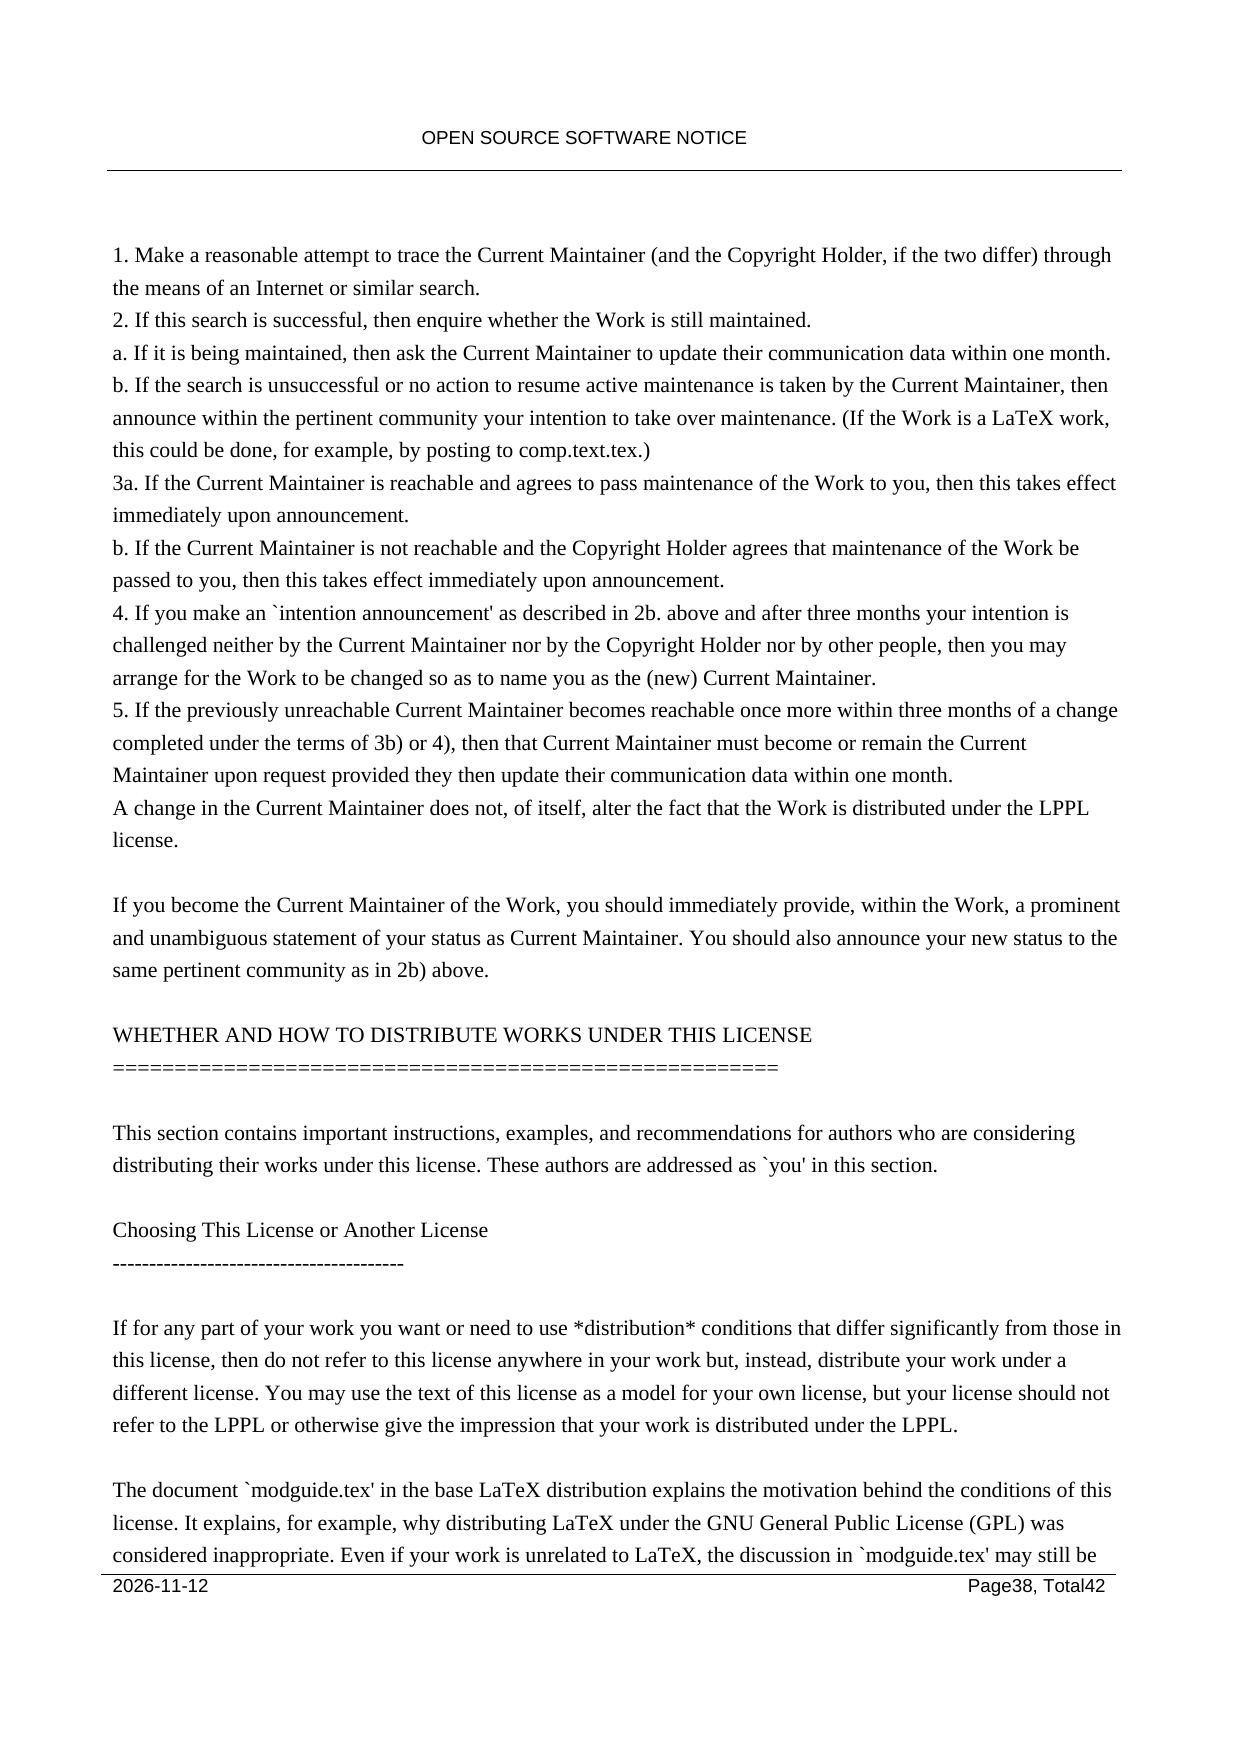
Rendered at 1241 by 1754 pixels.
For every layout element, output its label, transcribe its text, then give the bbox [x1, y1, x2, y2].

text ---------------------------------------- [112, 1246, 1128, 1279]
text a. If it is being maintained, then ask the Current Maintainer to update their communication data within one month. [112, 336, 1128, 369]
text This section contains important instructions, examples, and recommendations for authors who are considering distributing their works under this license. These authors are addressed as `you' in this section. [112, 1116, 1128, 1181]
text If for any part of your work you want or need to use *distribution* conditions that differ significantly from those in this license, then do not refer to this license anywhere in your work but, instead, distribute your work under a different license. You may use the text of this license as a model for your own license, but your license should not refer to the LPPL or otherwise give the impression that your work is distributed under the LPPL. [112, 1311, 1128, 1441]
text WHETHER AND HOW TO DISTRIBUTE WORKS UNDER THIS LICENSE [112, 1019, 1128, 1051]
text Choosing This License or Another License [112, 1214, 1128, 1246]
text If you become the Current Maintainer of the Work, you should immediately provide, within the Work, a prominent and unambiguous statement of your status as Current Maintainer. You should also announce your new status to the same pertinent community as in 2b) above. [112, 889, 1128, 986]
text b. If the Current Maintainer is not reachable and the Copyright Holder agrees that maintenance of the Work be passed to you, then this takes effect immediately upon announcement. [112, 531, 1128, 596]
text ====================================================== [112, 1051, 1128, 1084]
text 4. If you make an `intention announcement' as described in 2b. above and after three months your intention is challenged neither by the Current Maintainer nor by the Copyright Holder nor by other people, then you may arrange for the Work to be changed so as to name you as the (new) Current Maintainer. [112, 596, 1128, 694]
text 3a. If the Current Maintainer is reachable and agrees to pass maintenance of the Work to you, then this takes effect immediately upon announcement. [112, 466, 1128, 531]
text 2. If this search is successful, then enquire whether the Work is still maintained. [112, 304, 1128, 336]
text A change in the Current Maintainer does not, of itself, alter the fact that the Work is distributed under the LPPL license. [112, 791, 1128, 856]
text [112, 1474, 1128, 1571]
text 5. If the previously unreachable Current Maintainer becomes reachable once more within three months of a change completed under the terms of 3b) or 4), then that Current Maintainer must become or remain the Current Maintainer upon request provided they then update their communication data within one month. [112, 694, 1128, 791]
text 1. Make a reasonable attempt to trace the Current Maintainer (and the Copyright Holder, if the two differ) through the means of an Internet or similar search. [112, 239, 1128, 304]
text b. If the search is unsuccessful or no action to resume active maintenance is taken by the Current Maintainer, then announce within the pertinent community your intention to take over maintenance. (If the Work is a LaTeX work, this could be done, for example, by posting to comp.text.tex.) [112, 369, 1128, 466]
